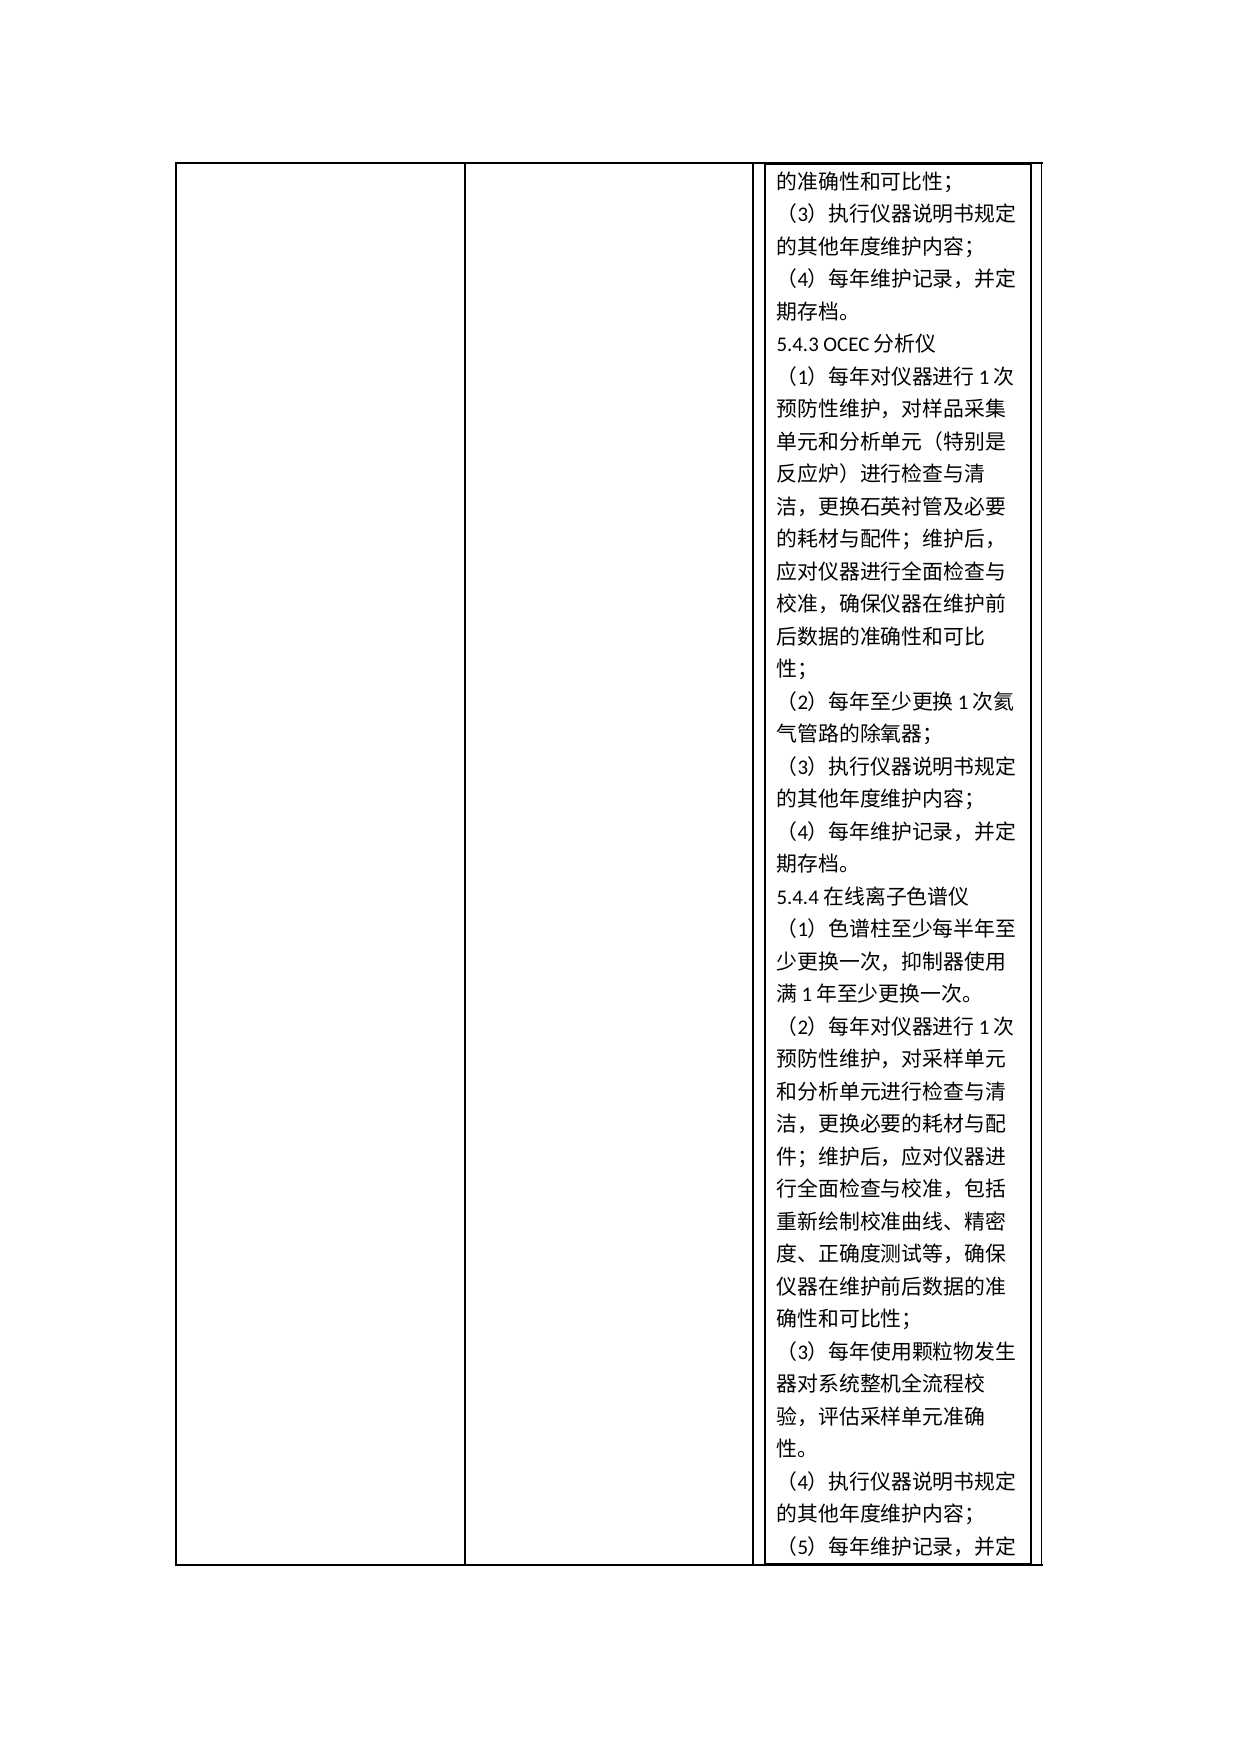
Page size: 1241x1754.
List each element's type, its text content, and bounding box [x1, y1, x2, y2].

table_cell 1 [466, 164, 752, 1564]
table_cell [766, 165, 1030, 1563]
table_cell [177, 164, 464, 1564]
table_cell [754, 164, 764, 1564]
table_cell [1032, 164, 1041, 1564]
